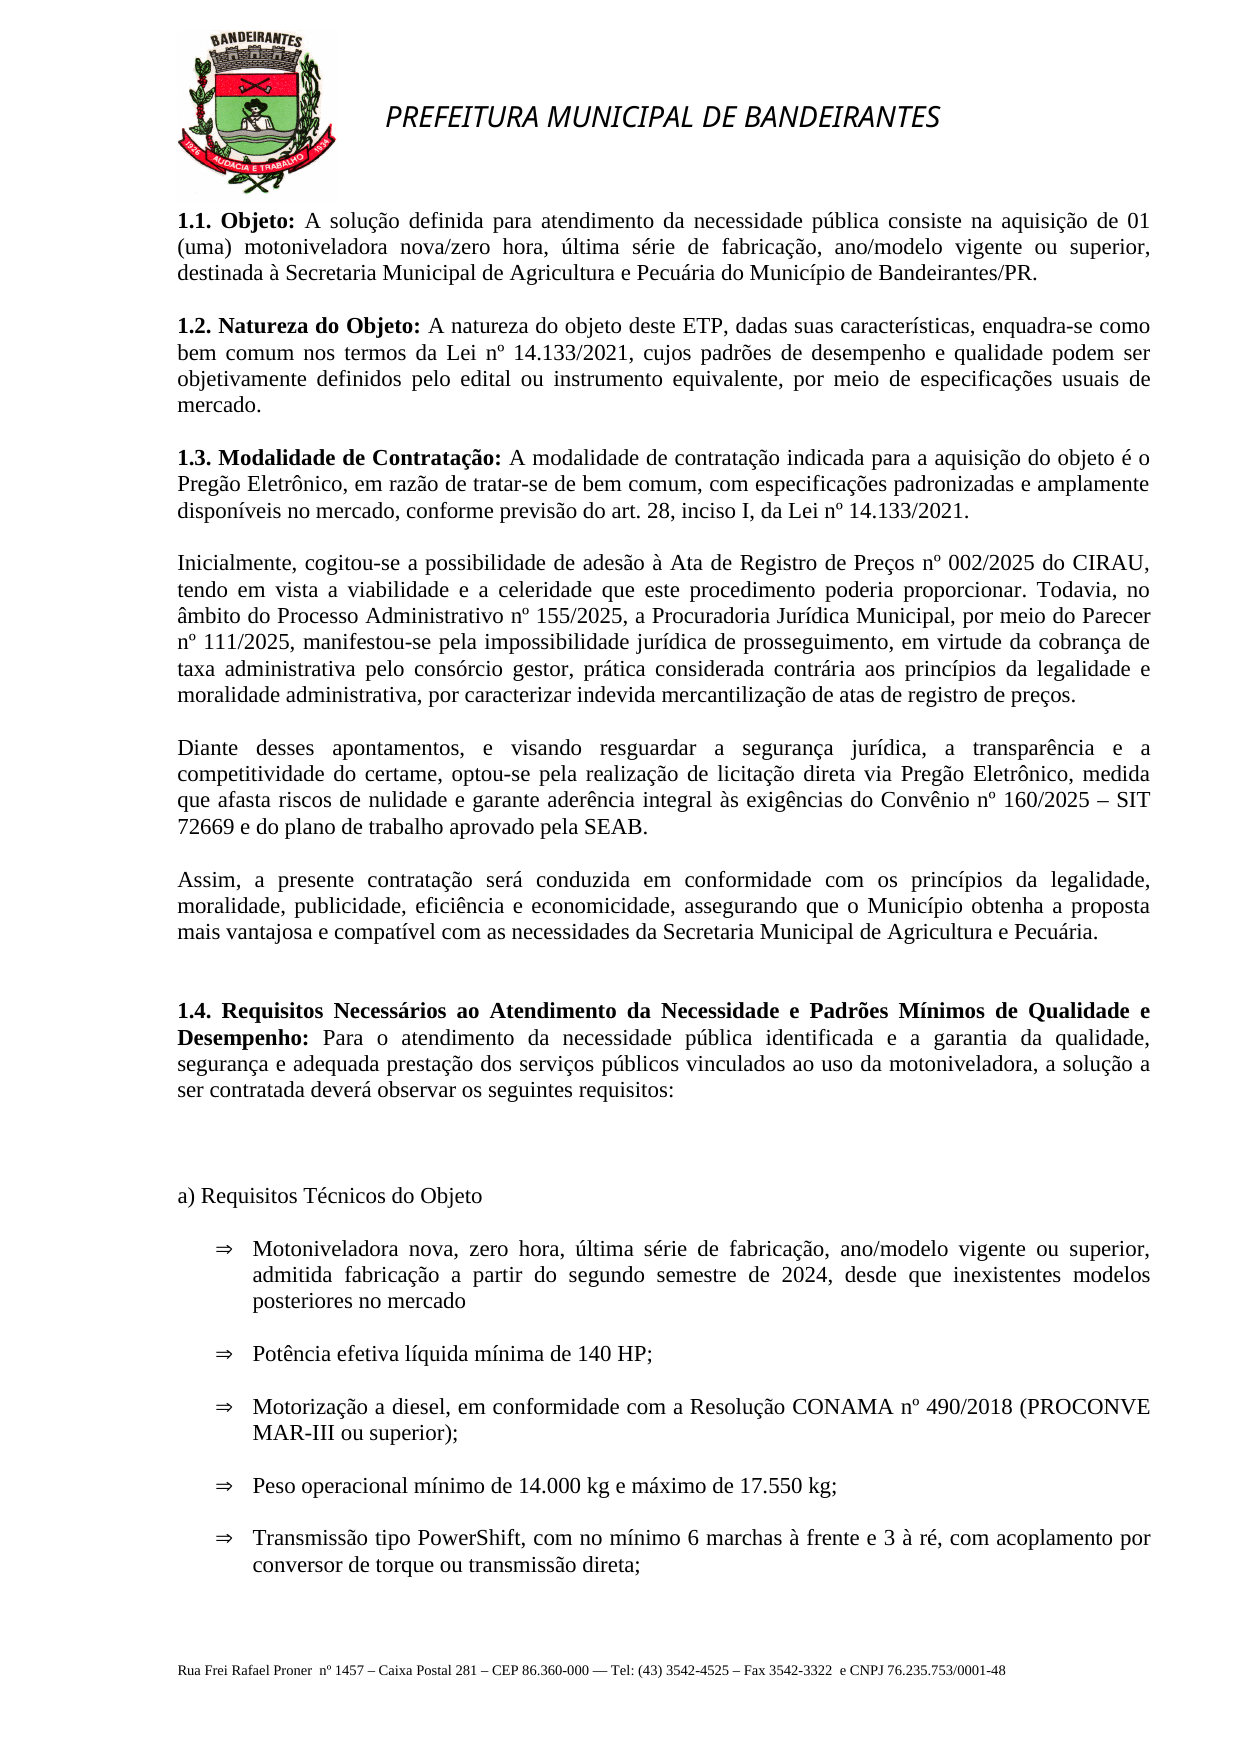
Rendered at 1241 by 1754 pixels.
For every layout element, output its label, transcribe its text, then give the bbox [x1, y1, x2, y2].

list Peso operacional mínimo de 14.000 kg e máximo de 17.550 kg; [215, 1472, 1152, 1498]
text Inicialmente, cogitou-se a possibilidade de adesão à Ata de Registro de Preços nº 002/2025 do CIRAU, tendo em vista a viabilidade e a celeridade que este procedimento poderia proporcionar. Todavia, no âmbito do Processo Administrativo nº 155/2025, a Procuradoria Jurídica Municipal, por meio do Parecer nº 111/2025, manifestou-se pela impossibilidade jurídica de prosseguimento, em virtude da cobrança de taxa administrativa pelo consórcio gestor, prática considerada contrária aos princípios da legalidade e moralidade administrativa, por caracterizar indevida mercantilização de atas de registro de preços. [177, 549, 1152, 707]
picture [177, 30, 338, 202]
text 1.3. Modalidade de Contratação: A modalidade de contratação indicada para a aquisição do objeto é o Pregão Eletrônico, em razão de tratar-se de bem comum, com especificações padronizadas e amplamente disponíveis no mercado, conforme previsão do art. 28, inciso I, da Lei nº 14.133/2021. [177, 444, 1152, 523]
list Potência efetiva líquida mínima de 140 HP; [215, 1340, 1152, 1366]
text Assim, a presente contratação será conduzida em conformidade com os princípios da legalidade, moralidade, publicidade, eficiência e economicidade, assegurando que o Município obtenha a proposta mais vantajosa e compatível com as necessidades da Secretaria Municipal de Agricultura e Pecuária. [177, 866, 1152, 945]
text 1.2. Natureza do Objeto: A natureza do objeto deste ETP, dadas suas características, enquadra-se como bem comum nos termos da Lei nº 14.133/2021, cujos padrões de desempenho e qualidade podem ser objetivamente definidos pelo edital ou instrumento equivalente, por meio de especificações usuais de mercado. [177, 312, 1152, 418]
text a) Requisitos Técnicos do Objeto [177, 1182, 1152, 1208]
text 1.4. Requisitos Necessários ao Atendimento da Necessidade e Padrões Mínimos de Qualidade e Desempenho: Para o atendimento da necessidade pública identificada e a garantia da qualidade, segurança e adequada prestação dos serviços públicos vinculados ao uso da motoniveladora, a solução a ser contratada deverá observar os seguintes requisitos: [177, 997, 1152, 1103]
text 1.1. Objeto: A solução definida para atendimento da necessidade pública consiste na aquisição de 01 (uma) motoniveladora nova/zero hora, última série de fabricação, ano/modelo vigente ou superior, destinada à Secretaria Municipal de Agricultura e Pecuária do Município de Bandeirantes/PR. [177, 207, 1152, 286]
text Diante desses apontamentos, e visando resguardar a segurança jurídica, a transparência e a competitividade do certame, optou-se pela realização de licitação direta via Pregão Eletrônico, medida que afasta riscos de nulidade e garante aderência integral às exigências do Convênio nº 160/2025 – SIT 72669 e do plano de trabalho aprovado pela SEAB. [177, 734, 1152, 839]
list Motorização a diesel, em conformidade com a Resolução CONAMA nº 490/2018 (PROCONVE MAR-III ou superior); [215, 1393, 1152, 1445]
list Transmissão tipo PowerShift, com no mínimo 6 marchas à frente e 3 à ré, com acoplamento por conversor de torque ou transmissão direta; [215, 1524, 1152, 1577]
list Motoniveladora nova, zero hora, última série de fabricação, ano/modelo vigente ou superior, admitida fabricação a partir do segundo semestre de 2024, desde que inexistentes modelos posteriores no mercado [215, 1234, 1152, 1314]
